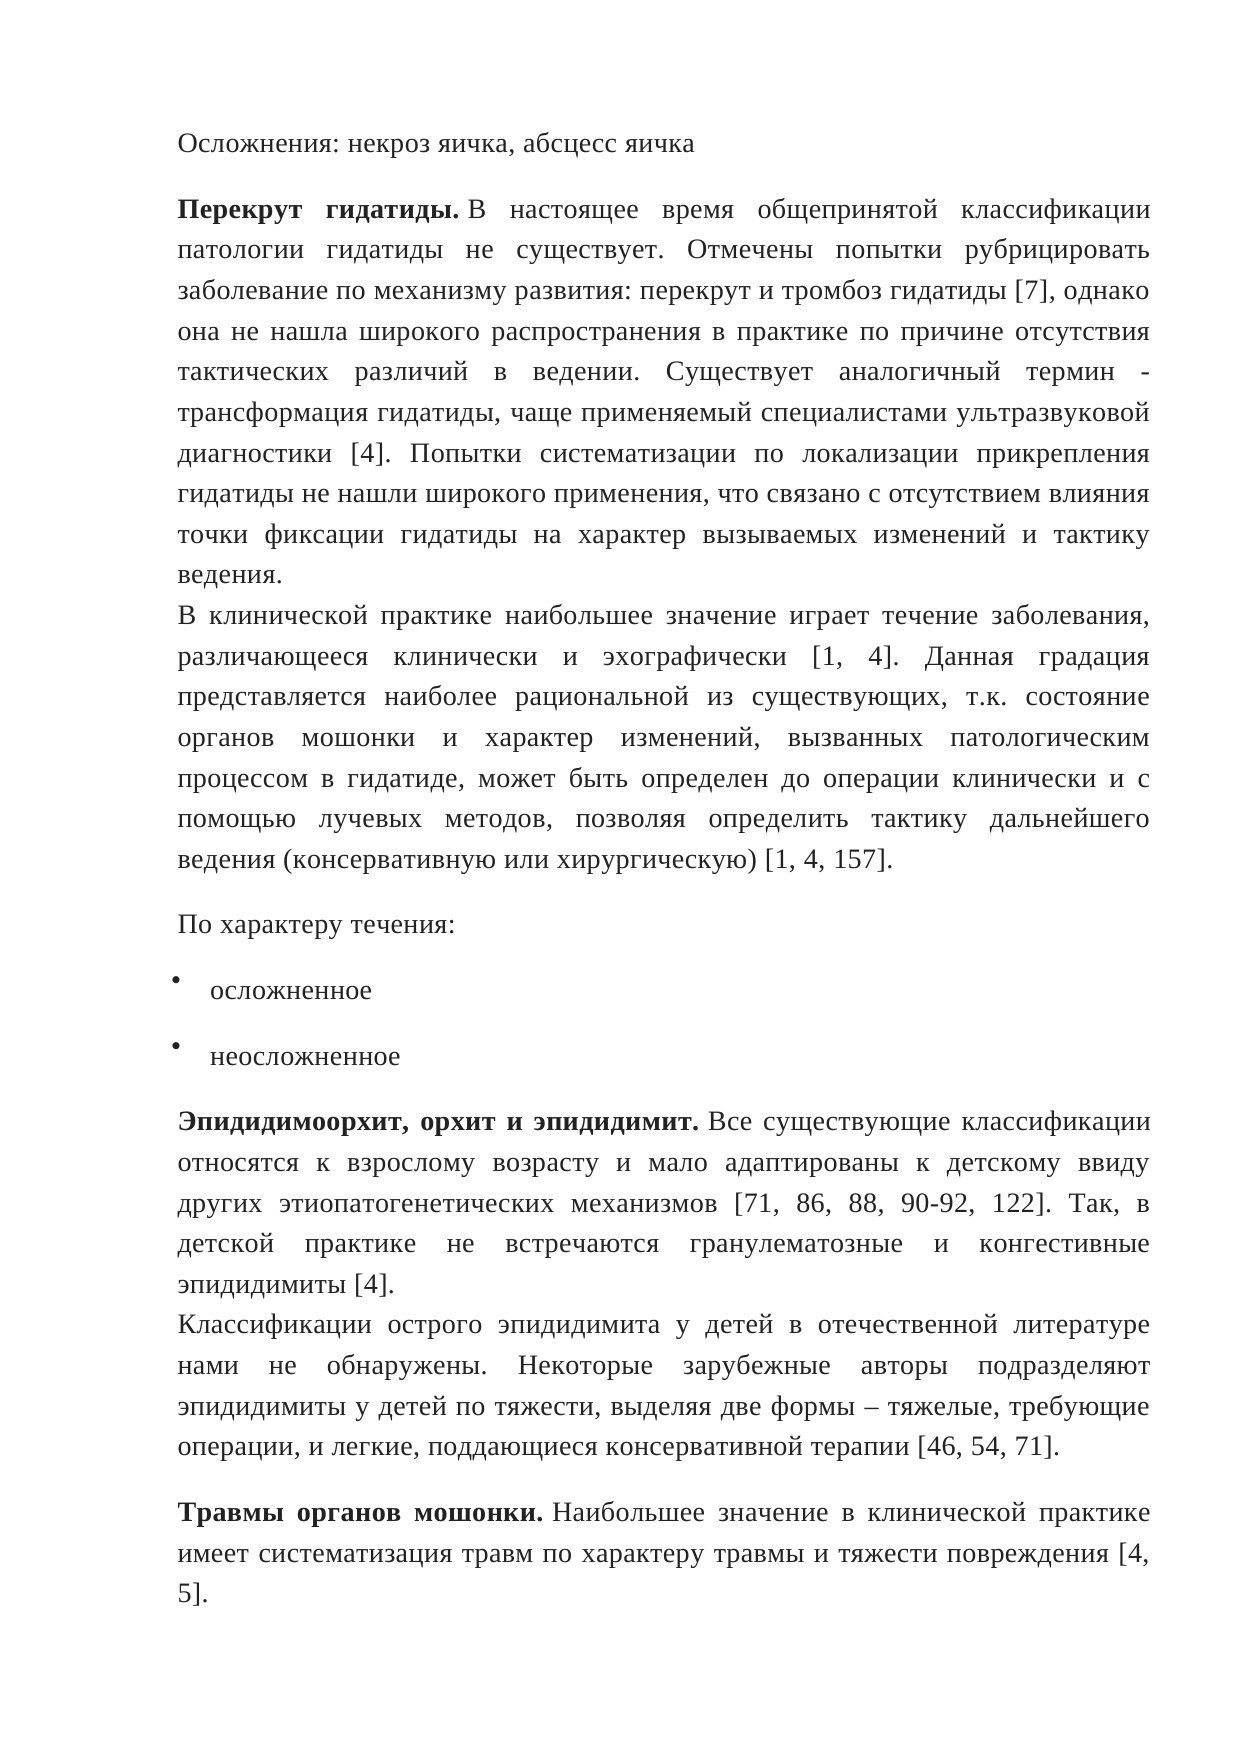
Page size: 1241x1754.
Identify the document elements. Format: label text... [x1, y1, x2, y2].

list осложненное [172, 965, 1152, 1006]
text Осложнения: некроз яичка, абсцесс яичка [177, 118, 1152, 159]
text Эпидидимоорхит, орхит и эпидидимит. Все существующие классификации относятся к взрослому возрасту и мало адаптированы к детскому ввиду других этиопатогенетических механизмов [71, 86, 88, 90-92, 122]. Так, в детской практике не встречаются гранулематозные и конгестивные эпидидимиты [4]. [177, 1096, 1152, 1299]
list неосложненное [172, 1031, 1152, 1071]
text Перекрут гидатиды. В настоящее время общепринятой классификации патологии гидатиды не существует. Отмечены попытки рубрицировать заболевание по механизму развития: перекрут и тромбоз гидатиды [7], однако она не нашла широкого распространения в практике по причине отсутствия тактических различий в ведении. Существует аналогичный термин - трансформация гидатиды, чаще применяемый специалистами ультразвуковой диагностики [4]. Попытки систематизации по локализации прикрепления гидатиды не нашли широкого применения, что связано с отсутствием влияния точки фиксации гидатиды на характер вызываемых изменений и тактику ведения. [177, 184, 1152, 590]
text Классификации острого эпидидимита у детей в отечественной литературе нами не обнаружены. Некоторые зарубежные авторы подразделяют эпидидимиты у детей по тяжести, выделяя две формы – тяжелые, требующие операции, и легкие, поддающиеся консервативной терапии [46, 54, 71]. [177, 1299, 1152, 1462]
text Травмы органов мошонки. Наибольшее значение в клинической практике имеет систематизация травм по характеру травмы и тяжести повреждения [4, 5]. [177, 1487, 1152, 1609]
text В клинической практике наибольшее значение играет течение заболевания, различающееся клинически и эхографически [1, 4]. Данная градация представляется наиболее рациональной из существующих, т.к. состояние органов мошонки и характер изменений, вызванных патологическим процессом в гидатиде, может быть определен до операции клинически и с помощью лучевых методов, позволяя определить тактику дальнейшего ведения (консервативную или хирургическую) [1, 4, 157]. [177, 590, 1152, 874]
text По характеру течения: [177, 899, 1152, 940]
